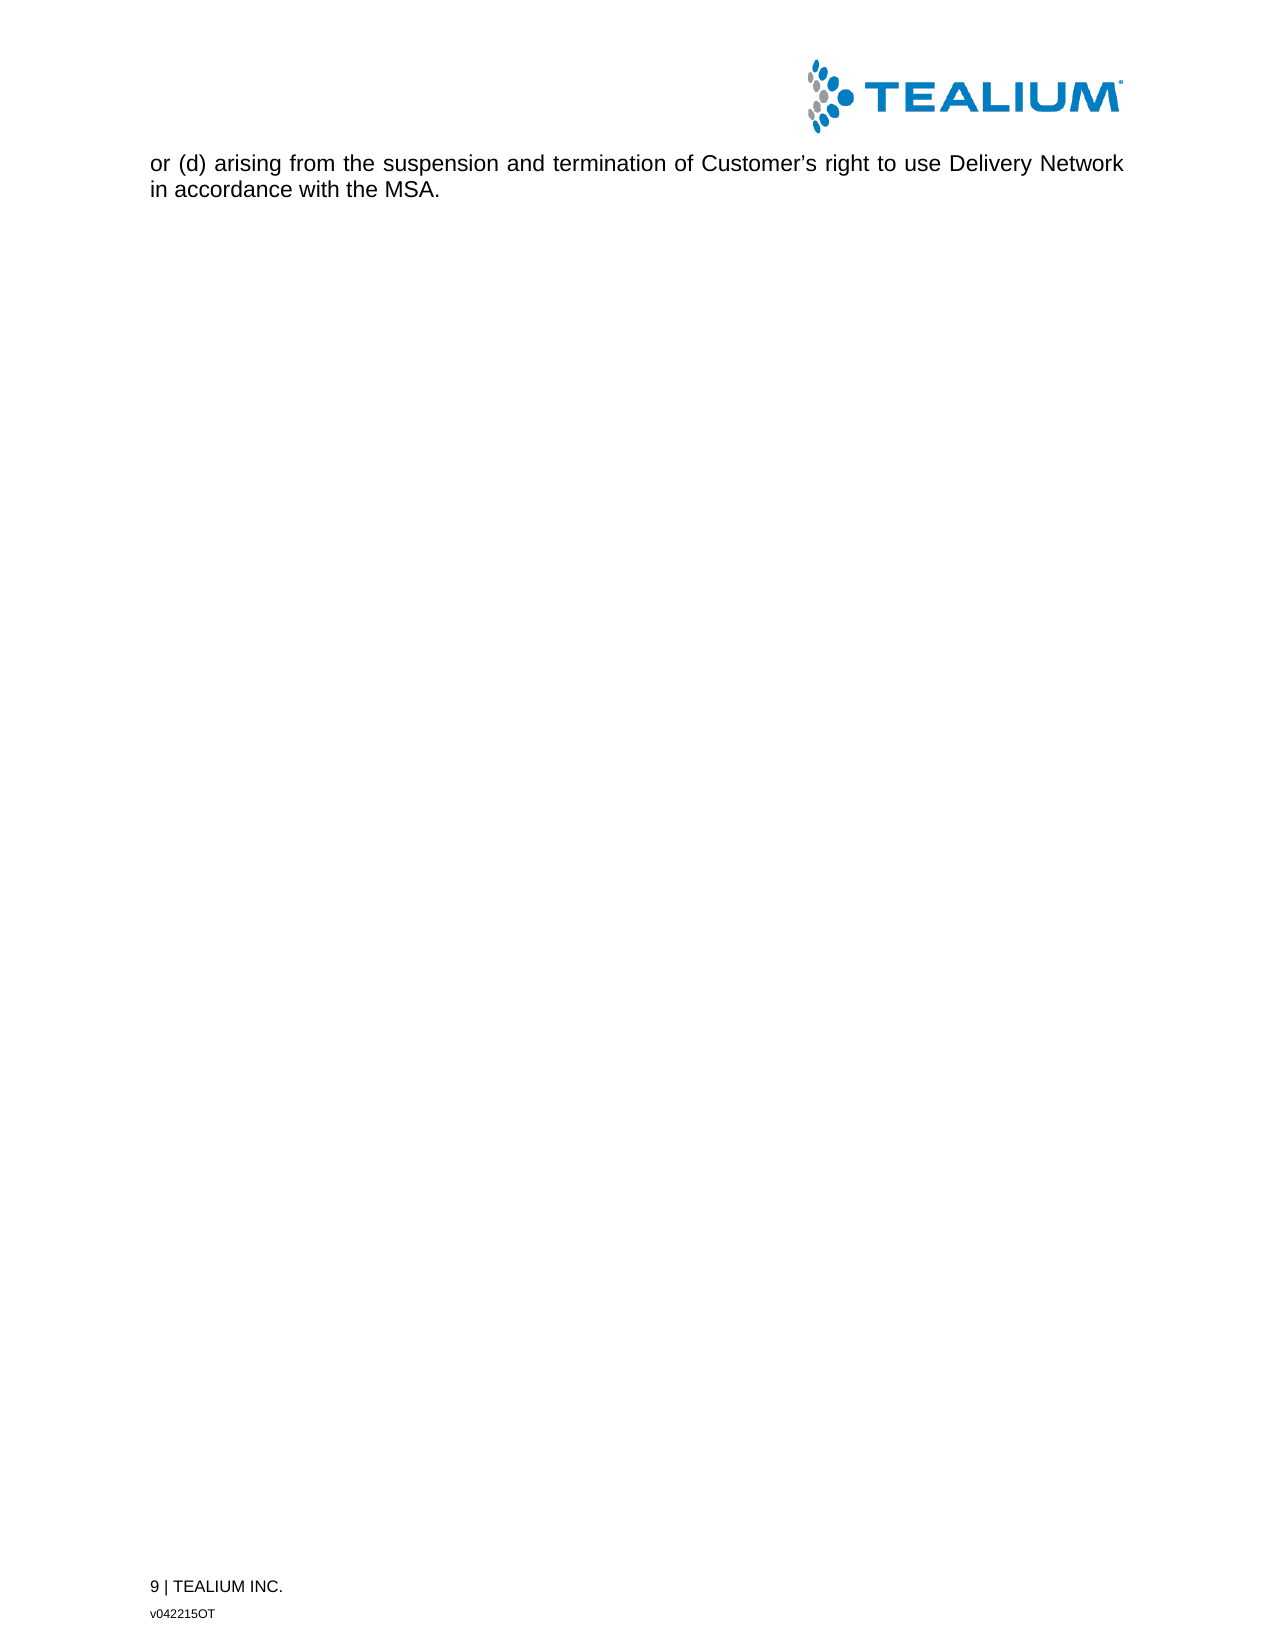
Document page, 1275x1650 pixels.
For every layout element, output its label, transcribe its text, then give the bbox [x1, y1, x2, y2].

picture [804, 55, 1125, 138]
